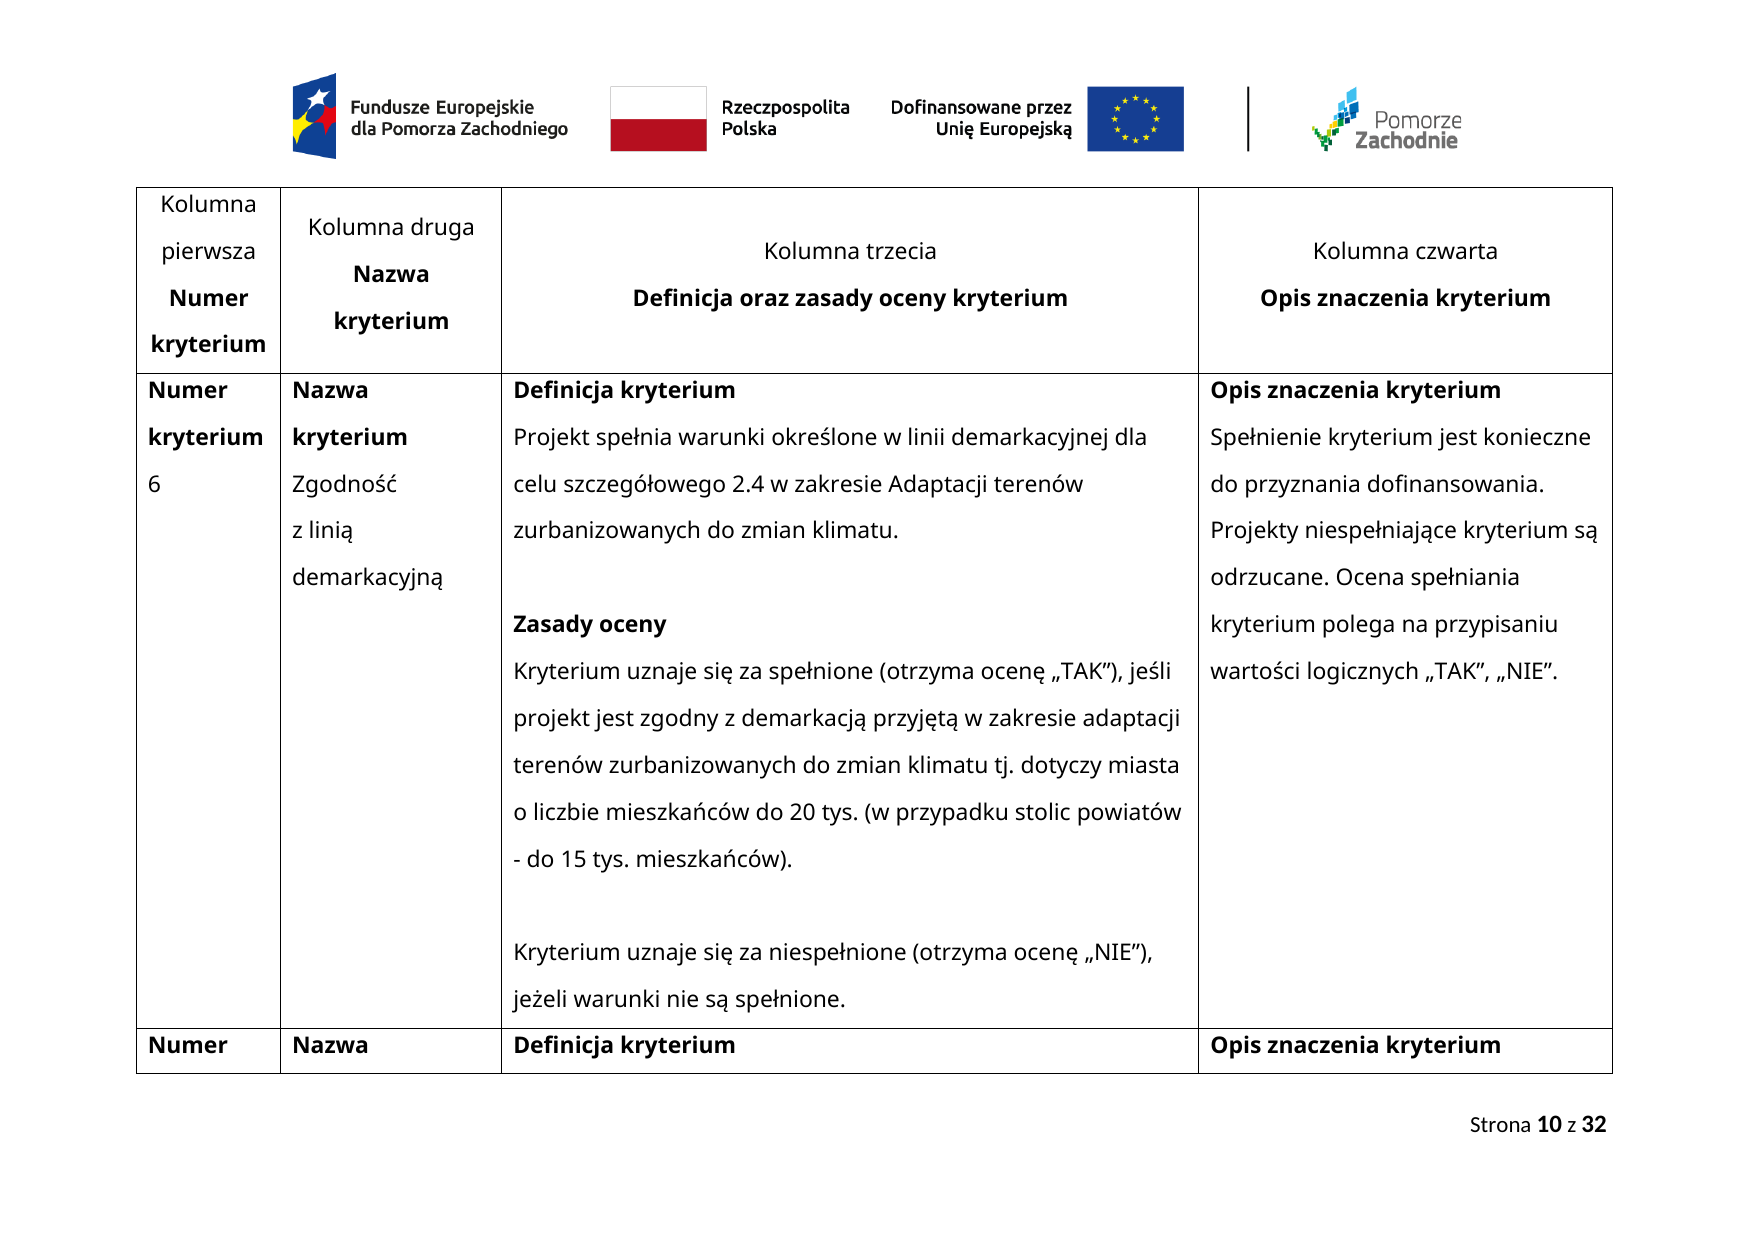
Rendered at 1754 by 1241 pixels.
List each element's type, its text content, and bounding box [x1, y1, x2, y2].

table_cell Numer kryterium 7 [137, 1029, 280, 1073]
table_cell Opis znaczenia kryterium Spełnienie kryterium jest konieczne do przyznania dofinansowania. Projekty niespełniające kryterium są odrzucane. Ocena spełniania kryterium polega na przypisaniu wartości logicznych „TAK”, „NIE”. [1199, 374, 1612, 1028]
picture [292, 73, 1462, 159]
table_cell Definicja kryterium Projekt spełnia warunki określone w linii demarkacyjnej dla celu szczegółowego 2.4 w zakresie Adaptacji terenów zurbanizowanych do zmian klimatu. Zasady oceny Kryterium uznaje się za spełnione (otrzyma ocenę „TAK”), jeśli projekt jest zgodny z demarkacją przyjętą w zakresie adaptacji terenów zurbanizowanych do zmian klimatu tj. dotyczy miasta o liczbie mieszkańców do 20 tys. (w przypadku stolic powiatów - do 15 tys. mieszkańców). Kryterium uznaje się za niespełnione (otrzyma ocenę „NIE”), jeżeli warunki nie są spełnione. [502, 374, 1198, 1028]
table_cell Nazwa kryterium Zintegrowany charakter działań [281, 1029, 501, 1073]
table_cell Numer kryterium 6 [137, 374, 280, 1028]
table_cell Nazwa kryterium Zgodność z linią demarkacyjną [281, 374, 501, 1028]
table_header Kolumna pierwsza Numer kryterium [137, 188, 280, 373]
table_header Kolumna trzecia Definicja oraz zasady oceny kryterium [502, 188, 1198, 373]
table_cell Opis znaczenia kryterium Spełnienie kryterium jest konieczne do przyznania dofinansowania. Projekty niespełniające kryterium są odrzucane. Ocena spełniania kryterium polega na przypisaniu wartości logicznych „TAK”, „NIE”. [1199, 1029, 1612, 1073]
table_header Kolumna czwarta Opis znaczenia kryterium [1199, 188, 1612, 373]
table_header Kolumna druga Nazwa kryterium [281, 188, 501, 373]
